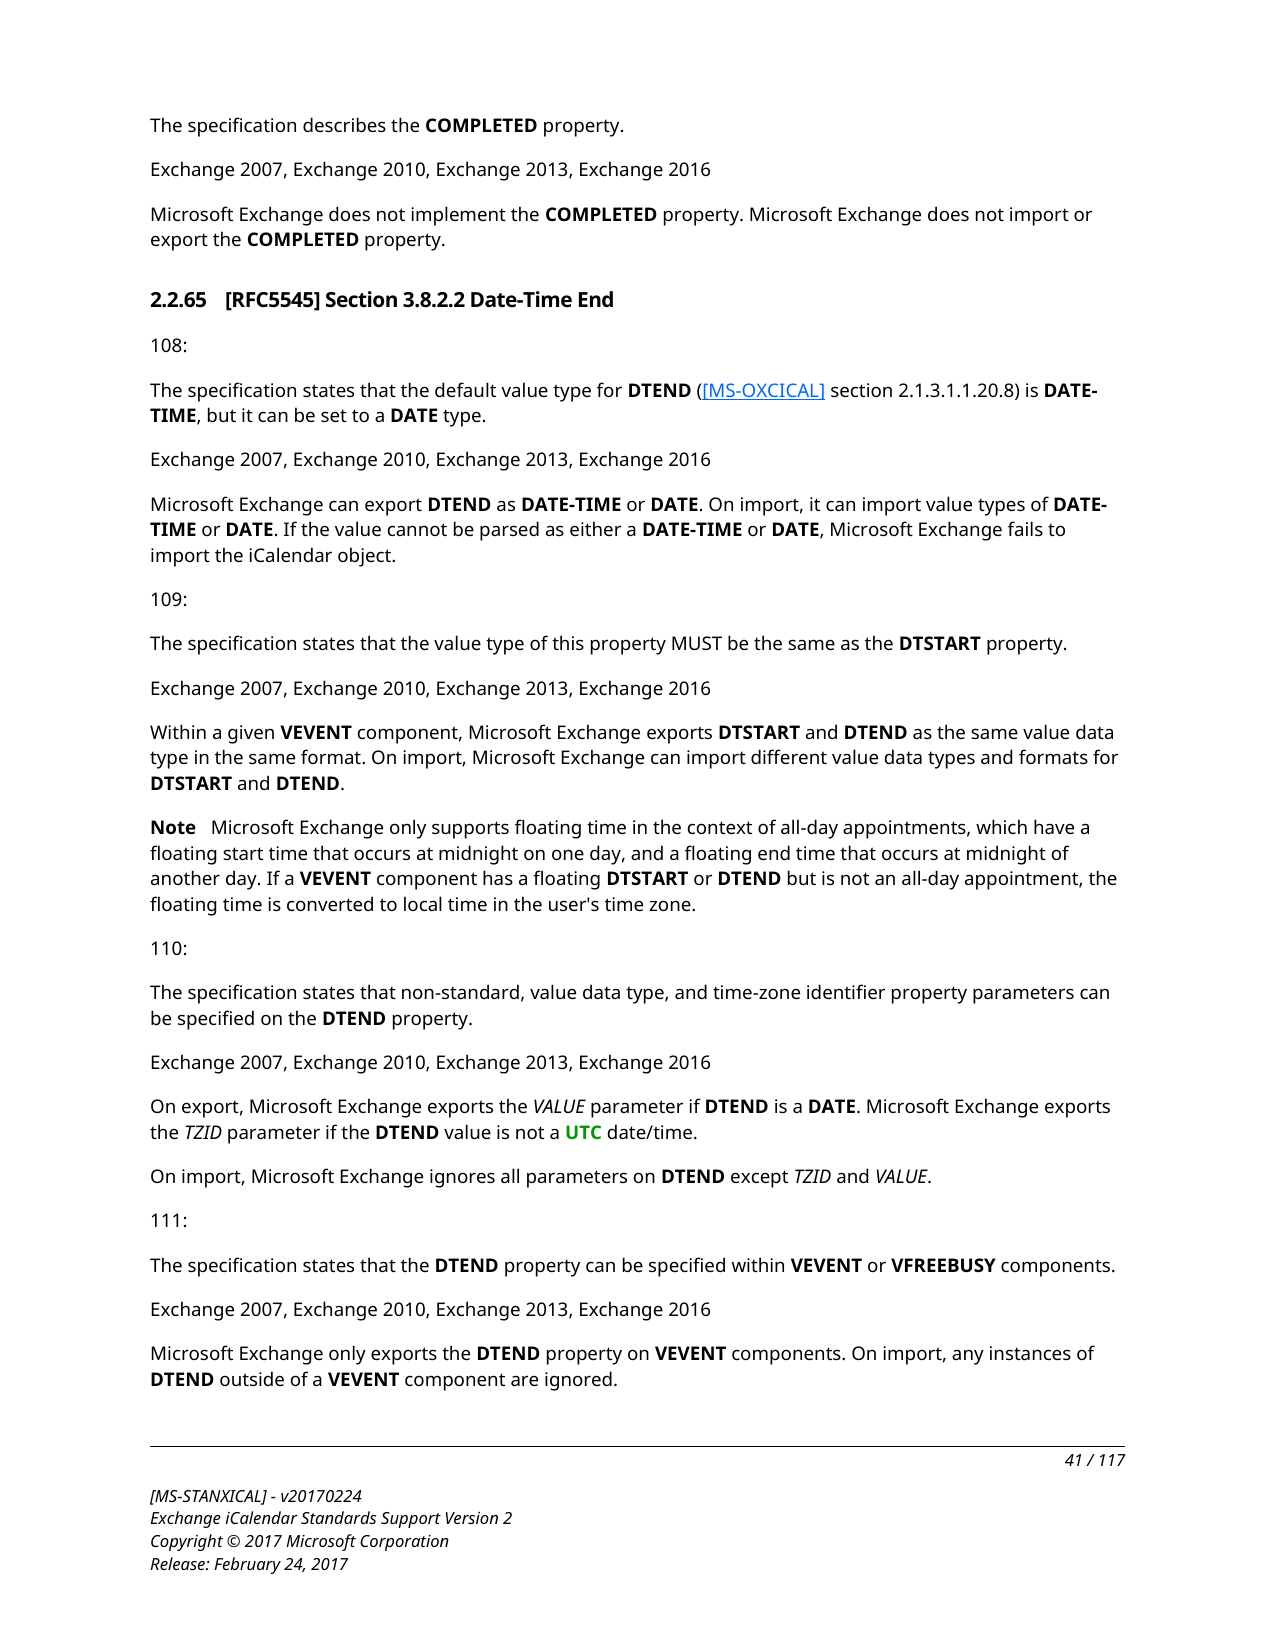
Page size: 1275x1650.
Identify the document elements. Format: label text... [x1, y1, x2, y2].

text Exchange 2007, Exchange 2010, Exchange 2013, Exchange 2016 [150, 447, 1125, 472]
text V0110: [150, 935, 1125, 961]
text The specification states that the value type of this property MUST be the same as the DTSTART property. [150, 631, 1125, 656]
text The specification states that the default value type for DTEND ([MS-OXCICAL] section 2.1.3.1.1.20.8) is DATE-TIME, but it can be set to a DATE type. [150, 377, 1125, 428]
text On import, Microsoft Exchange ignores all parameters on DTEND except TZID and VALUE. [150, 1163, 1125, 1189]
text Exchange 2007, Exchange 2010, Exchange 2013, Exchange 2016 [150, 675, 1125, 700]
text The specification states that non-standard, value data type, and time-zone identifier property parameters can be specified on the DTEND property. [150, 979, 1125, 1031]
text V0108: [150, 333, 1125, 358]
text The specification describes the COMPLETED property. [150, 112, 1125, 138]
text Exchange 2007, Exchange 2010, Exchange 2013, Exchange 2016 [150, 157, 1125, 182]
text Microsoft Exchange does not implement the COMPLETED property. Microsoft Exchange does not import or export the COMPLETED property. [150, 201, 1125, 252]
text Note Microsoft Exchange only supports floating time in the context of all-day appointments, which have a floating start time that occurs at midnight on one day, and a floating end time that occurs at midnight of another day. If a VEVENT component has a floating DTSTART or DTEND but is not an all-day appointment, the floating time is converted to local time in the user's time zone. [150, 814, 1125, 916]
text Microsoft Exchange only exports the DTEND property on VEVENT components. On import, any instances of DTEND outside of a VEVENT component are ignored. [150, 1340, 1125, 1391]
text The specification states that the DTEND property can be specified within VEVENT or VFREEBUSY components. [150, 1252, 1125, 1277]
text V0111: [150, 1208, 1125, 1233]
text V0109: [150, 586, 1125, 612]
text Within a given VEVENT component, Microsoft Exchange exports DTSTART and DTEND as the same value data type in the same format. On import, Microsoft Exchange can import different value data types and formats for DTSTART and DTEND. [150, 719, 1125, 796]
text Exchange 2007, Exchange 2010, Exchange 2013, Exchange 2016 [150, 1049, 1125, 1075]
subtitle [RFC5545] Section 3.8.2.2 Date-Time End [150, 285, 1125, 314]
text On export, Microsoft Exchange exports the VALUE parameter if DTEND is a DATE. Microsoft Exchange exports the TZID parameter if the DTEND value is not a UTC date/time. [150, 1093, 1125, 1144]
text Microsoft Exchange can export DTEND as DATE-TIME or DATE. On import, it can import value types of DATE-TIME or DATE. If the value cannot be parsed as either a DATE-TIME or DATE, Microsoft Exchange fails to import the iCalendar object. [150, 491, 1125, 567]
text Exchange 2007, Exchange 2010, Exchange 2013, Exchange 2016 [150, 1296, 1125, 1322]
